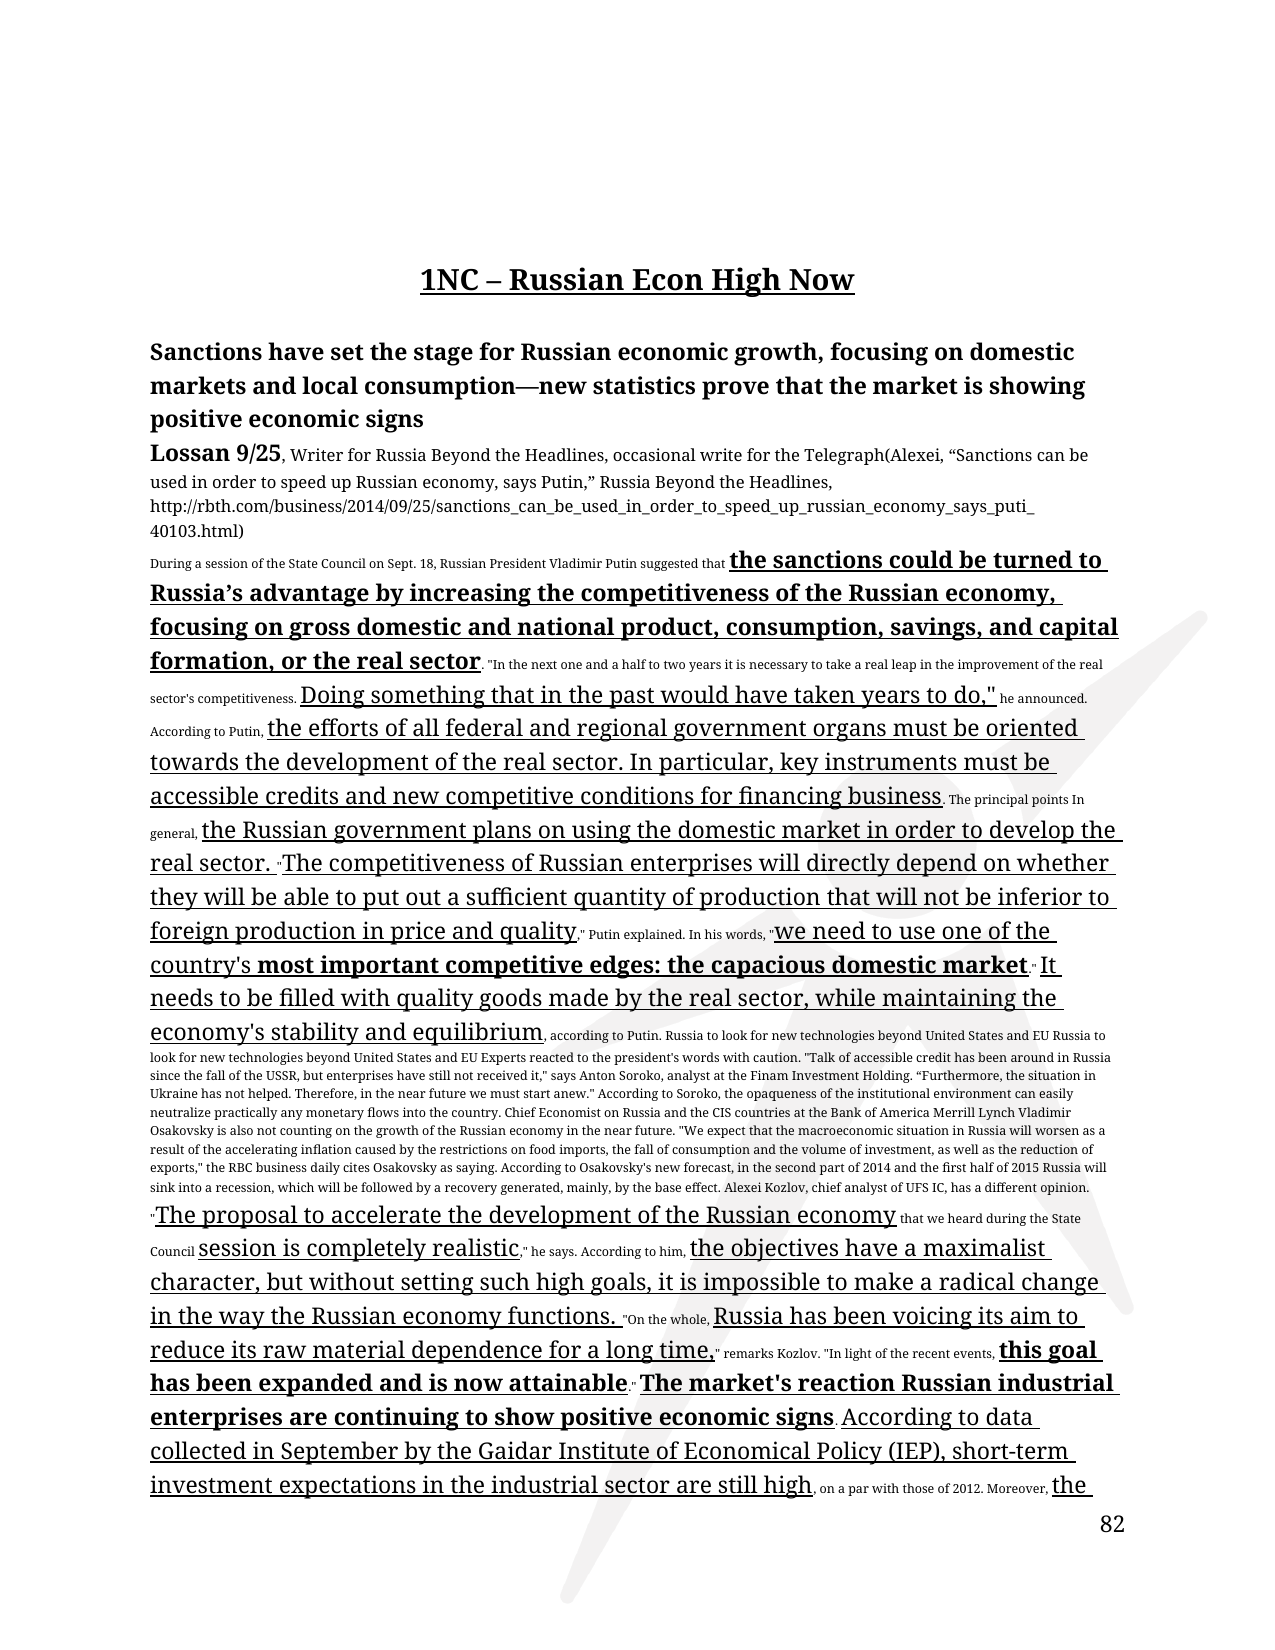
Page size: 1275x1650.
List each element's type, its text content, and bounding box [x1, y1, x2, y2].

text Sanctions have set the stage for Russian economic growth, focusing on domestic markets and local consumption—new statistics prove that the market is showing positive economic signs [150, 336, 1125, 435]
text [150, 544, 1125, 1500]
subtitle 1NC – Russian Econ High Now [150, 259, 1125, 299]
picture [0, 0, 1275, 1650]
text Lossan 9/25, Writer for Russia Beyond the Headlines, occasional write for the Telegraph(Alexei, “Sanctions can be used in order to speed up Russian economy, says Putin,” Russia Beyond the Headlines, http://rbth.com/business/2014/09/25/sanctions_can_be_used_in_order_to_speed_up_russian_economy_says_puti_ 40103.html) [150, 437, 1125, 542]
